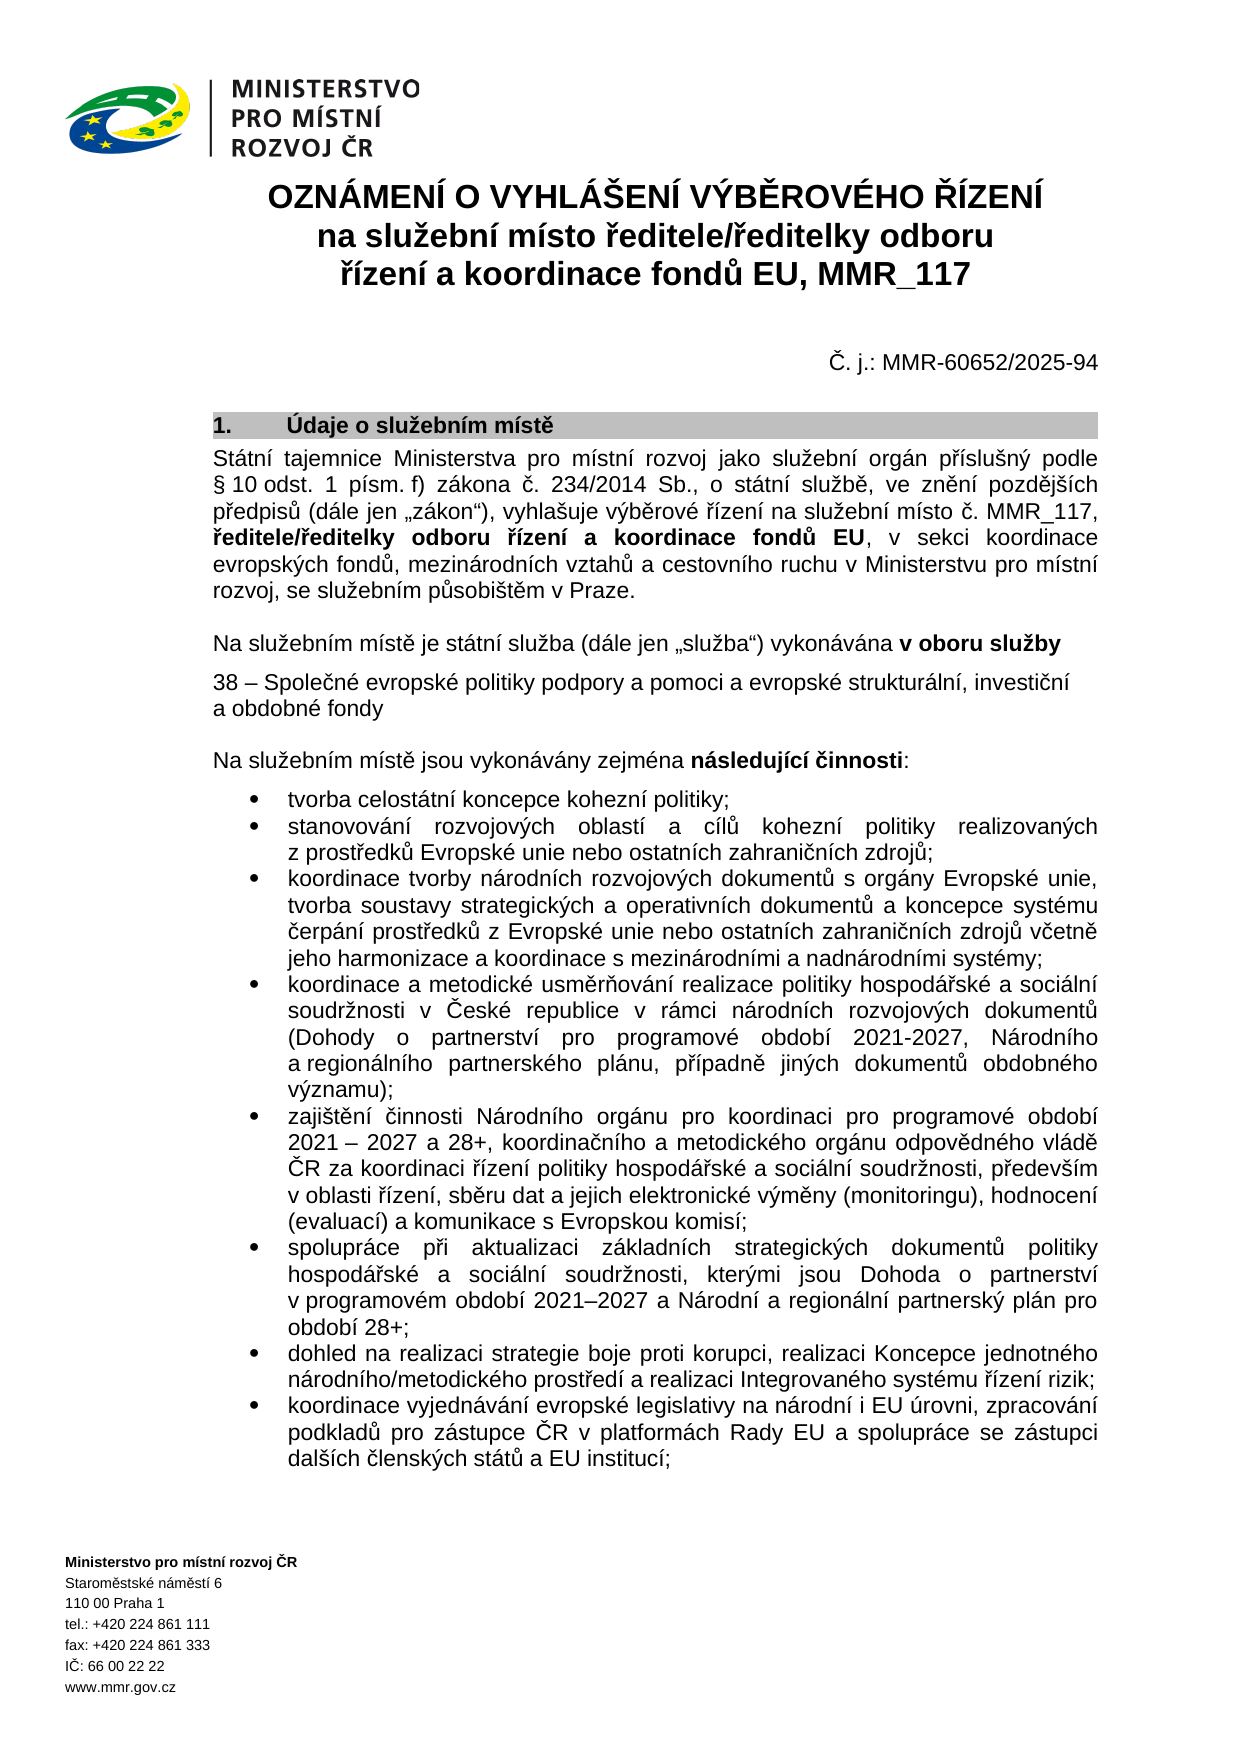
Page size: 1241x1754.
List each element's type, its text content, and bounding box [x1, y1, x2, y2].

picture [65, 79, 420, 157]
list koordinace vyjednávání evropské legislativy na národní i EU úrovni, zpracování podkladů pro zástupce ČR v platformách Rady EU a spolupráce se zástupci dalších členských států a EU institucí; [250, 1392, 1098, 1472]
text na služební místo ředitele/ředitelky odboru [213, 216, 1098, 254]
list tvorba celostátní koncepce kohezní politiky; [250, 786, 1098, 813]
subtitle 1. Údaje o služebním místě [213, 412, 1098, 439]
list spolupráce při aktualizaci základních strategických dokumentů politiky hospodářské a sociální soudržnosti, kterými jsou Dohoda o partnerství v programovém období 2021–2027 a Národní a regionální partnerský plán pro období 28+; [250, 1234, 1098, 1340]
text Na služebním místě jsou vykonávány zejména následující činnosti: [213, 747, 1098, 774]
list koordinace a metodické usměrňování realizace politiky hospodářské a sociální soudržnosti v České republice v rámci národních rozvojových dokumentů (Dohody o partnerství pro programové období 2021-2027, Národního a regionálního partnerského plánu, případně jiných dokumentů obdobného významu); [250, 971, 1098, 1103]
text řízení a koordinace fondů EU, MMR_117 [213, 254, 1098, 293]
text Státní tajemnice Ministerstva pro místní rozvoj jako služební orgán příslušný podle § 10 odst. 1 písm. f) zákona č. 234/2014 Sb., o státní službě, ve znění pozdějších předpisů (dále jen „zákon“), vyhlašuje výběrové řízení na služební místo č. MMR_117, ředitele/ředitelky odboru řízení a koordinace fondů EU, v sekci koordinace evropských fondů, mezinárodních vztahů a cestovního ruchu v Ministerstvu pro místní rozvoj, se služebním působištěm v Praze. [213, 445, 1098, 603]
text Na služebním místě je státní služba (dále jen „služba“) vykonávána v oboru služby [213, 629, 1098, 656]
text OZNÁMENÍ O VYHLÁŠENÍ VÝBĚROVÉHO ŘÍZENÍ [213, 177, 1098, 216]
text 38 – Společné evropské politiky podpory a pomoci a evropské strukturální, investiční a obdobné fondy [213, 668, 1098, 721]
list zajištění činnosti Národního orgánu pro koordinaci pro programové období 2021 – 2027 a 28+, koordinačního a metodického orgánu odpovědného vládě ČR za koordinaci řízení politiky hospodářské a sociální soudržnosti, především v oblasti řízení, sběru dat a jejich elektronické výměny (monitoringu), hodnocení (evaluací) a komunikace s Evropskou komisí; [250, 1103, 1098, 1234]
text Č. j.: MMR-60652/2025-94 [213, 349, 1098, 375]
list stanovování rozvojových oblastí a cílů kohezní politiky realizovaných z prostředků Evropské unie nebo ostatních zahraničních zdrojů; [250, 813, 1098, 865]
list koordinace tvorby národních rozvojových dokumentů s orgány Evropské unie, tvorba soustavy strategických a operativních dokumentů a koncepce systému čerpání prostředků z Evropské unie nebo ostatních zahraničních zdrojů včetně jeho harmonizace a koordinace s mezinárodními a nadnárodními systémy; [250, 865, 1098, 971]
list dohled na realizaci strategie boje proti korupci, realizaci Koncepce jednotného národního/metodického prostředí a realizaci Integrovaného systému řízení rizik; [250, 1340, 1098, 1392]
